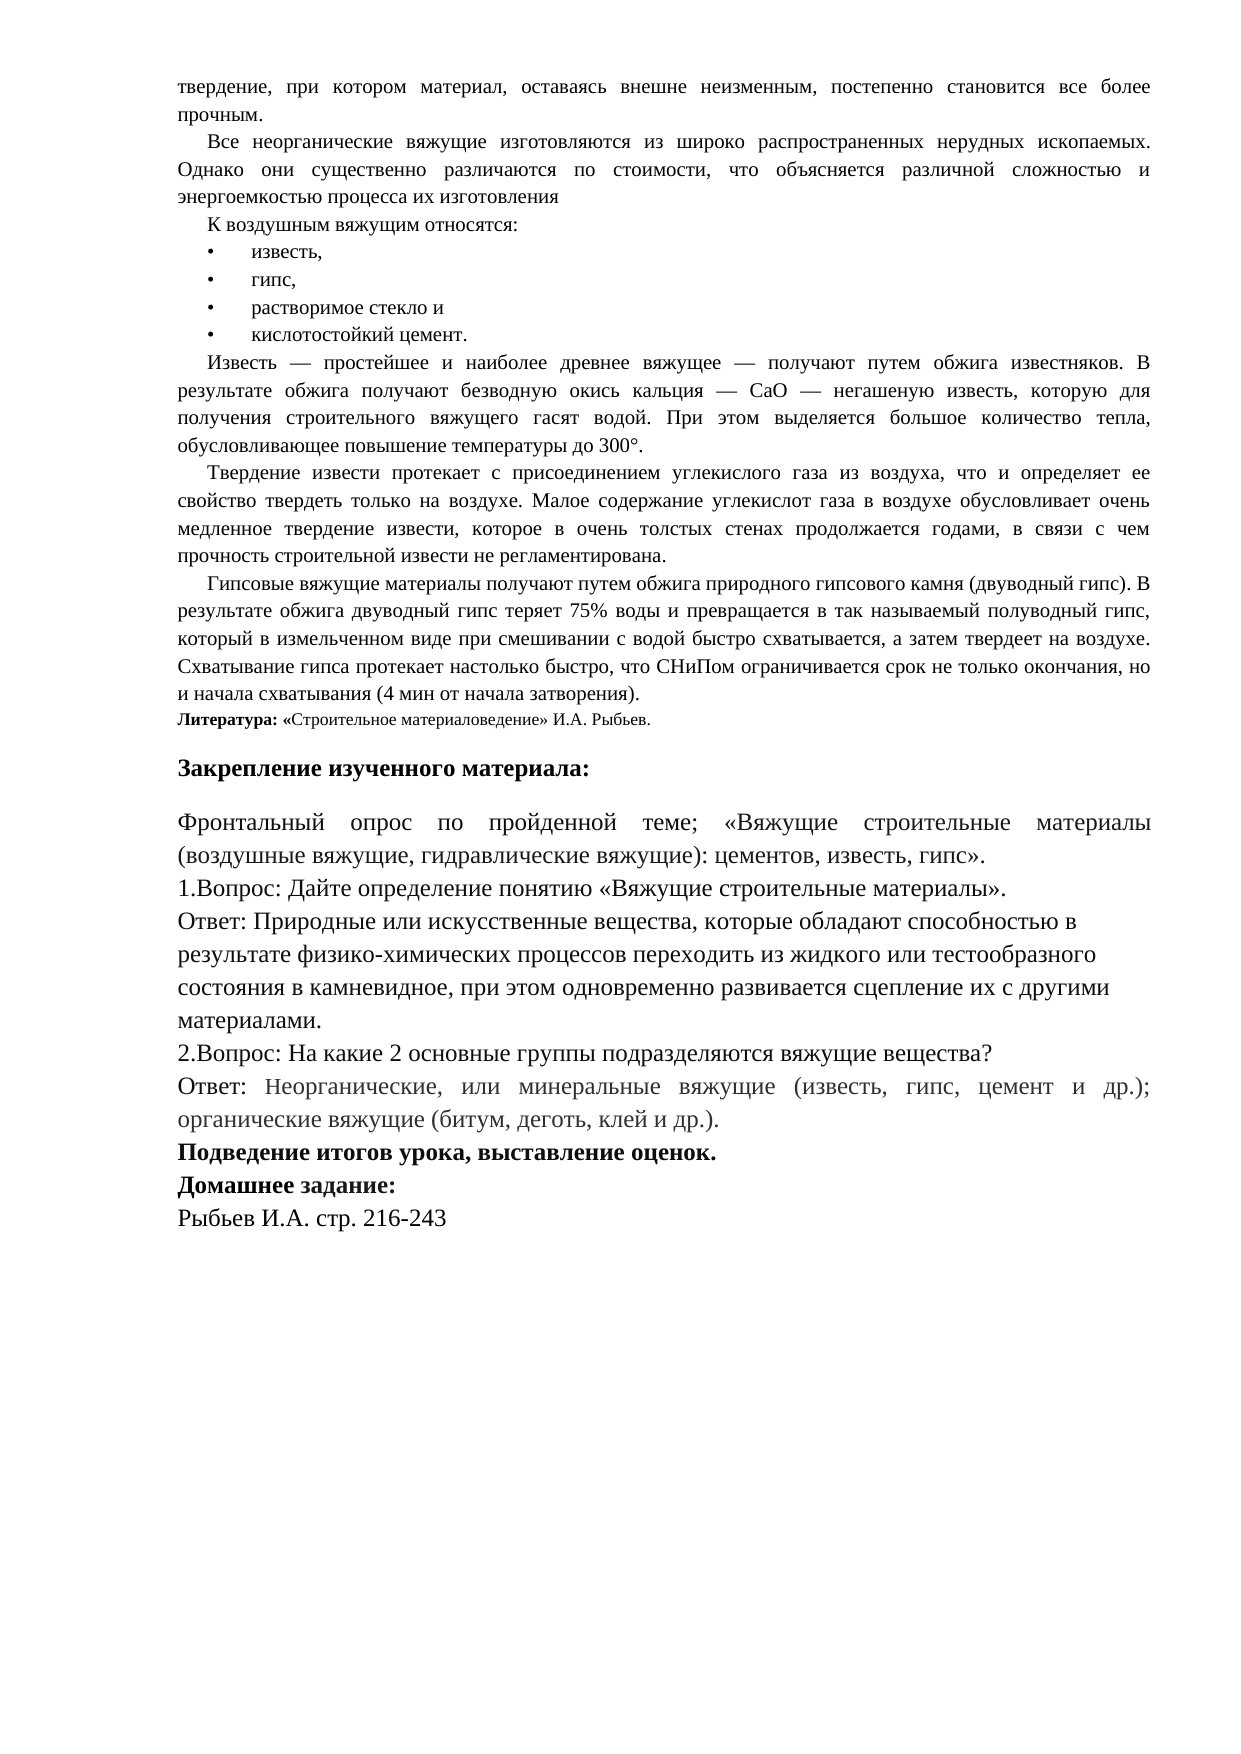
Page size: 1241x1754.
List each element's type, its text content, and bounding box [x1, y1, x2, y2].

text Ответ: Неорганические, или минеральные вяжущие (известь, гипс, цемент и др.); органические вяжущие (битум, деготь, клей и др.). [177, 1071, 1152, 1133]
text • кислотостойкий цемент. [177, 322, 1152, 346]
text Все неорганические вяжущие изготовляются из широко распространенных нерудных ископаемых. Однако они существенно различаются по стоимости, что объясняется различной сложностью и энергоемкостью процесса их изготовления [177, 129, 1152, 208]
text Подведение итогов урока, выставление оценок. [177, 1137, 1152, 1166]
text • растворимое стекло и [177, 295, 1152, 319]
text Фронтальный опрос по пройденной теме; «Вяжущие строительные материалы (воздушные вяжущие, гидравлические вяжущие): цементов, известь, гипс». [177, 807, 1152, 868]
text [177, 74, 1152, 126]
text 2.Вопрос: На какие 2 основные группы подразделяются вяжущие вещества? [177, 1038, 1152, 1067]
text • известь, [177, 239, 1152, 263]
text Гипсовые вяжущие материалы получают путем обжига природного гипсового камня (двуводный гипс). В результате обжига двуводный гипс теряет 75% воды и превращается в так называемый полуводный гипс, который в измельченном виде при смешивании с водой быстро схватывается, а затем твердеет на воздухе. Схватывание гипса протекает настолько быстро, что СНиПом ограничивается срок не только окончания, но и начала схватывания (4 мин от начала затворения). [177, 571, 1152, 705]
text Известь — простейшее и наиболее древнее вяжущее — получают путем обжига известняков. В результате обжига получают безводную окись кальция — СаО — негашеную известь, которую для получения строительного вяжущего гасят водой. При этом выделяется большое количество тепла, обусловливающее повышение температуры до 300°. [177, 350, 1152, 457]
text • гипс, [177, 267, 1152, 291]
text 1.Вопрос: Дайте определение понятию «Вяжущие строительные материалы». [177, 873, 1152, 902]
text Ответ: Природные или искусственные вещества, которые обладают способностью в результате физико-химических процессов переходить из жидкого или тестообразного состояния в камневидное, при этом одновременно развивается сцепление их с другими материалами. [177, 906, 1152, 1034]
text Твердение извести протекает с присоединением углекислого газа из воздуха, что и определяет ее свойство твердеть только на воздухе. Малое содержание углекислот газа в воздухе обусловливает очень медленное твердение извести, которое в очень толстых стенах продолжается годами, в связи с чем прочность строительной извести не регламентирована. [177, 460, 1152, 567]
text К воздушным вяжущим относятся: [177, 212, 1152, 236]
text Рыбьев И.А. стр. 216-243 [177, 1203, 1152, 1232]
text Литература: «Строительное материаловедение» И.А. Рыбьев. [177, 709, 1152, 729]
text Закрепление изученного материала: [177, 753, 1152, 782]
text Домашнее задание: [177, 1170, 1152, 1199]
